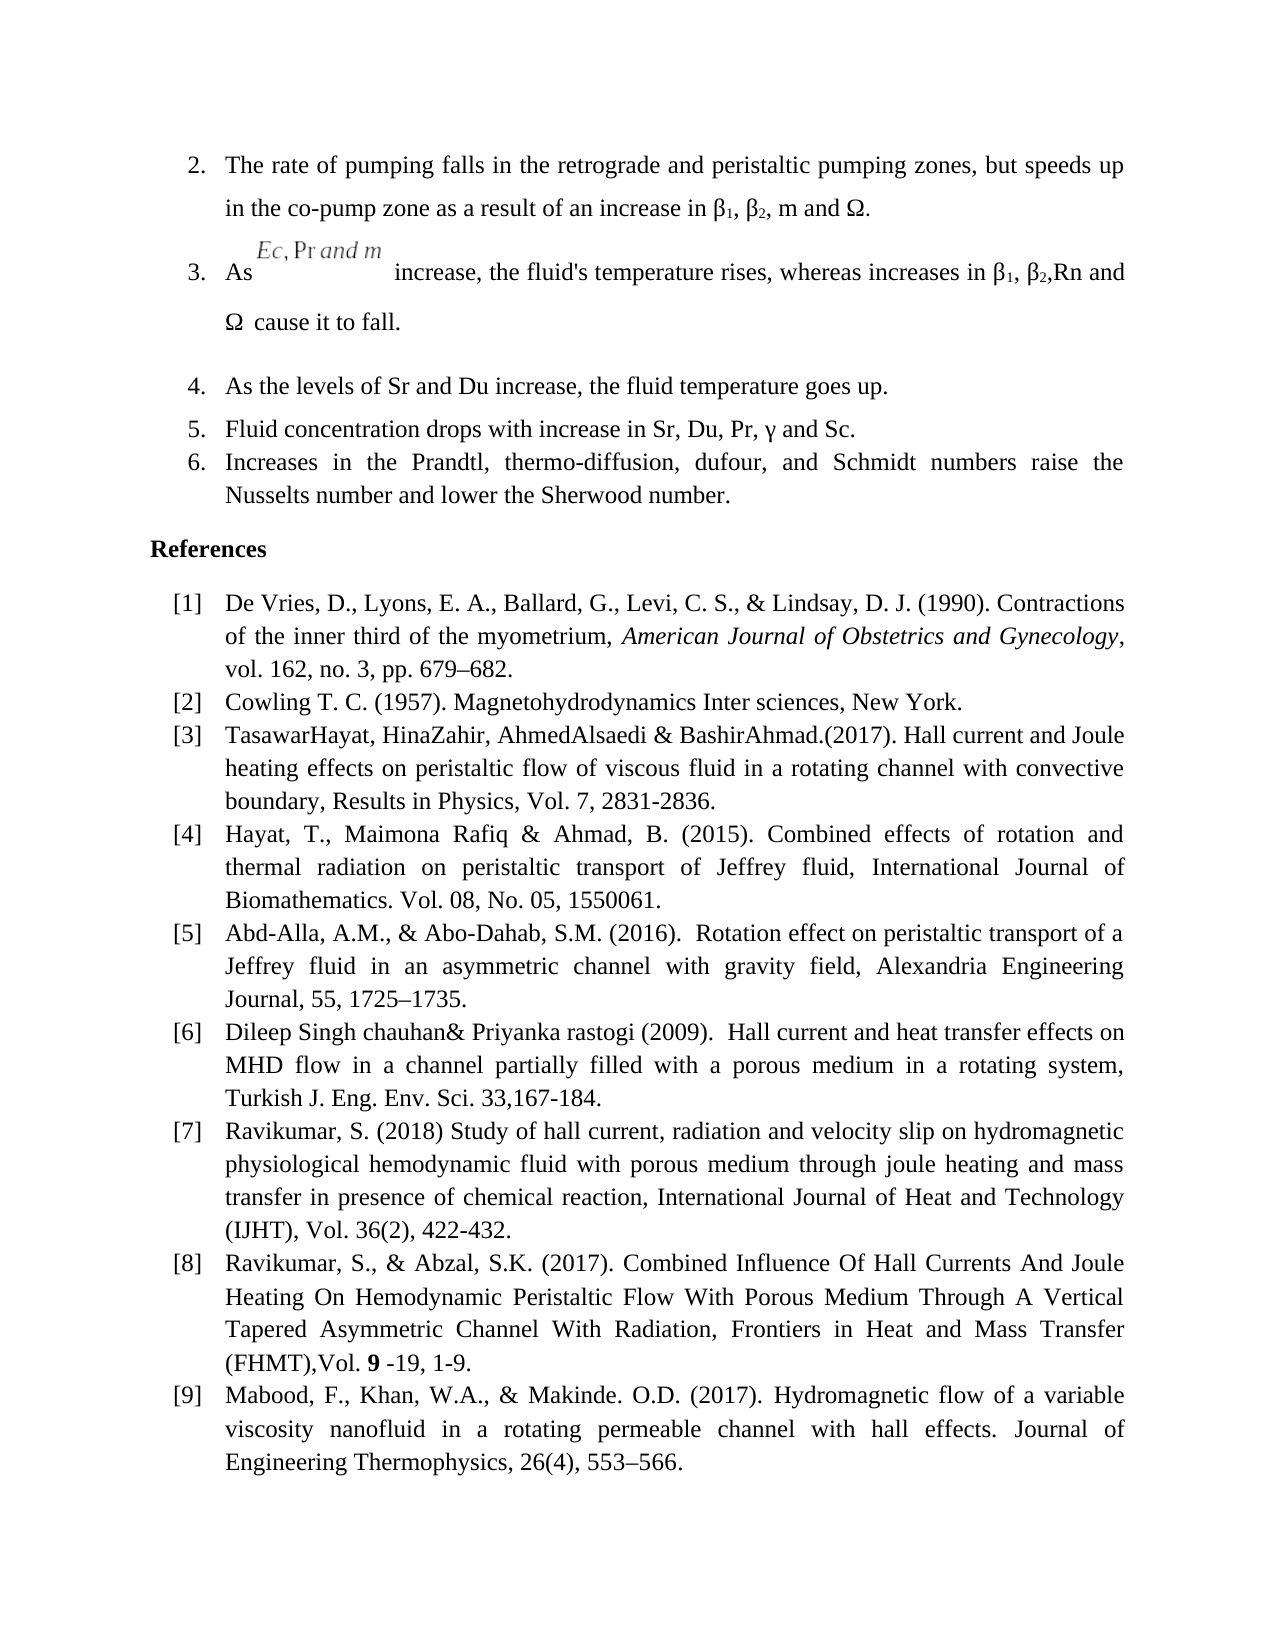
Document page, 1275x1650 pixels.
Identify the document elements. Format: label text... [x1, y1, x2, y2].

list Increases in the Prandtl, thermo-diffusion, dufour, and Schmidt numbers raise the Nusselts number and lower the Sherwood number. [187, 447, 1125, 509]
text References [150, 534, 1125, 563]
list Fluid concentration drops with increase in Sr, Du, Pr, γ and Sc. [187, 414, 1125, 443]
list Hayat, T., Maimona Rafiq & Ahmad, B. (2015). Combined effects of rotation and thermal radiation on peristaltic transport of Jeffrey fluid, International Journal of Biomathematics. Vol. 08, No. 05, 1550061. [187, 819, 1125, 914]
list Ravikumar, S., & Abzal, S.K. (2017). Combined Influence Of Hall Currents And Joule Heating On Hemodynamic Peristaltic Flow With Porous Medium Through A Vertical Tapered Asymmetric Channel With Radiation, Frontiers in Heat and Mass Transfer (FHMT),Vol. 9 -19, 1-9. [187, 1248, 1125, 1376]
list TasawarHayat, HinaZahir, AhmedAlsaedi & BashirAhmad.(2017). Hall current and Joule heating effects on peristaltic flow of viscous fluid in a rotating channel with convective boundary, Results in Physics, Vol. 7, 2831-2836. [187, 720, 1125, 815]
list As increase, the fluid's temperature rises, whereas increases in β1, β2,Rn and Ω cause it to fall. [187, 237, 1125, 350]
list Dileep Singh chauhan& Priyanka rastogi (2009). Hall current and heat transfer effects on MHD flow in a channel partially filled with a porous medium in a rotating system, Turkish J. Eng. Env. Sci. 33,167-184. [187, 1017, 1125, 1112]
list The rate of pumping falls in the retrograde and peristaltic pumping zones, but speeds up in the co-pump zone as a result of an increase in β1, β2, m and Ω. [187, 150, 1125, 222]
list Cowling T. C. (1957). Magnetohydrodynamics Inter sciences, New York. [187, 687, 1125, 716]
list Mabood, F., Khan, W.A., & Makinde. O.D. (2017). Hydromagnetic flow of a variable viscosity nanofluid in a rotating permeable channel with hall effects. Journal of Engineering Thermophysics, 26(4), 553–566. [187, 1381, 1125, 1475]
list Abd-Alla, A.M., & Abo-Dahab, S.M. (2016). Rotation effect on peristaltic transport of a Jeffrey fluid in an asymmetric channel with gravity field, Alexandria Engineering Journal, 55, 1725–1735. [187, 918, 1125, 1013]
list De Vries, D., Lyons, E. A., Ballard, G., Levi, C. S., & Lindsay, D. J. (1990). Contractions of the inner third of the myometrium, American Journal of Obstetrics and Gynecology, vol. 162, no. 3, pp. 679–682. [187, 588, 1125, 683]
list As the levels of Sr and Du increase, the fluid temperature goes up. [187, 371, 1125, 400]
list Ravikumar, S. (2018) Study of hall current, radiation and velocity slip on hydromagnetic physiological hemodynamic fluid with porous medium through joule heating and mass transfer in presence of chemical reaction, International Journal of Heat and Technology (IJHT), Vol. 36(2), 422-432. [187, 1116, 1125, 1244]
